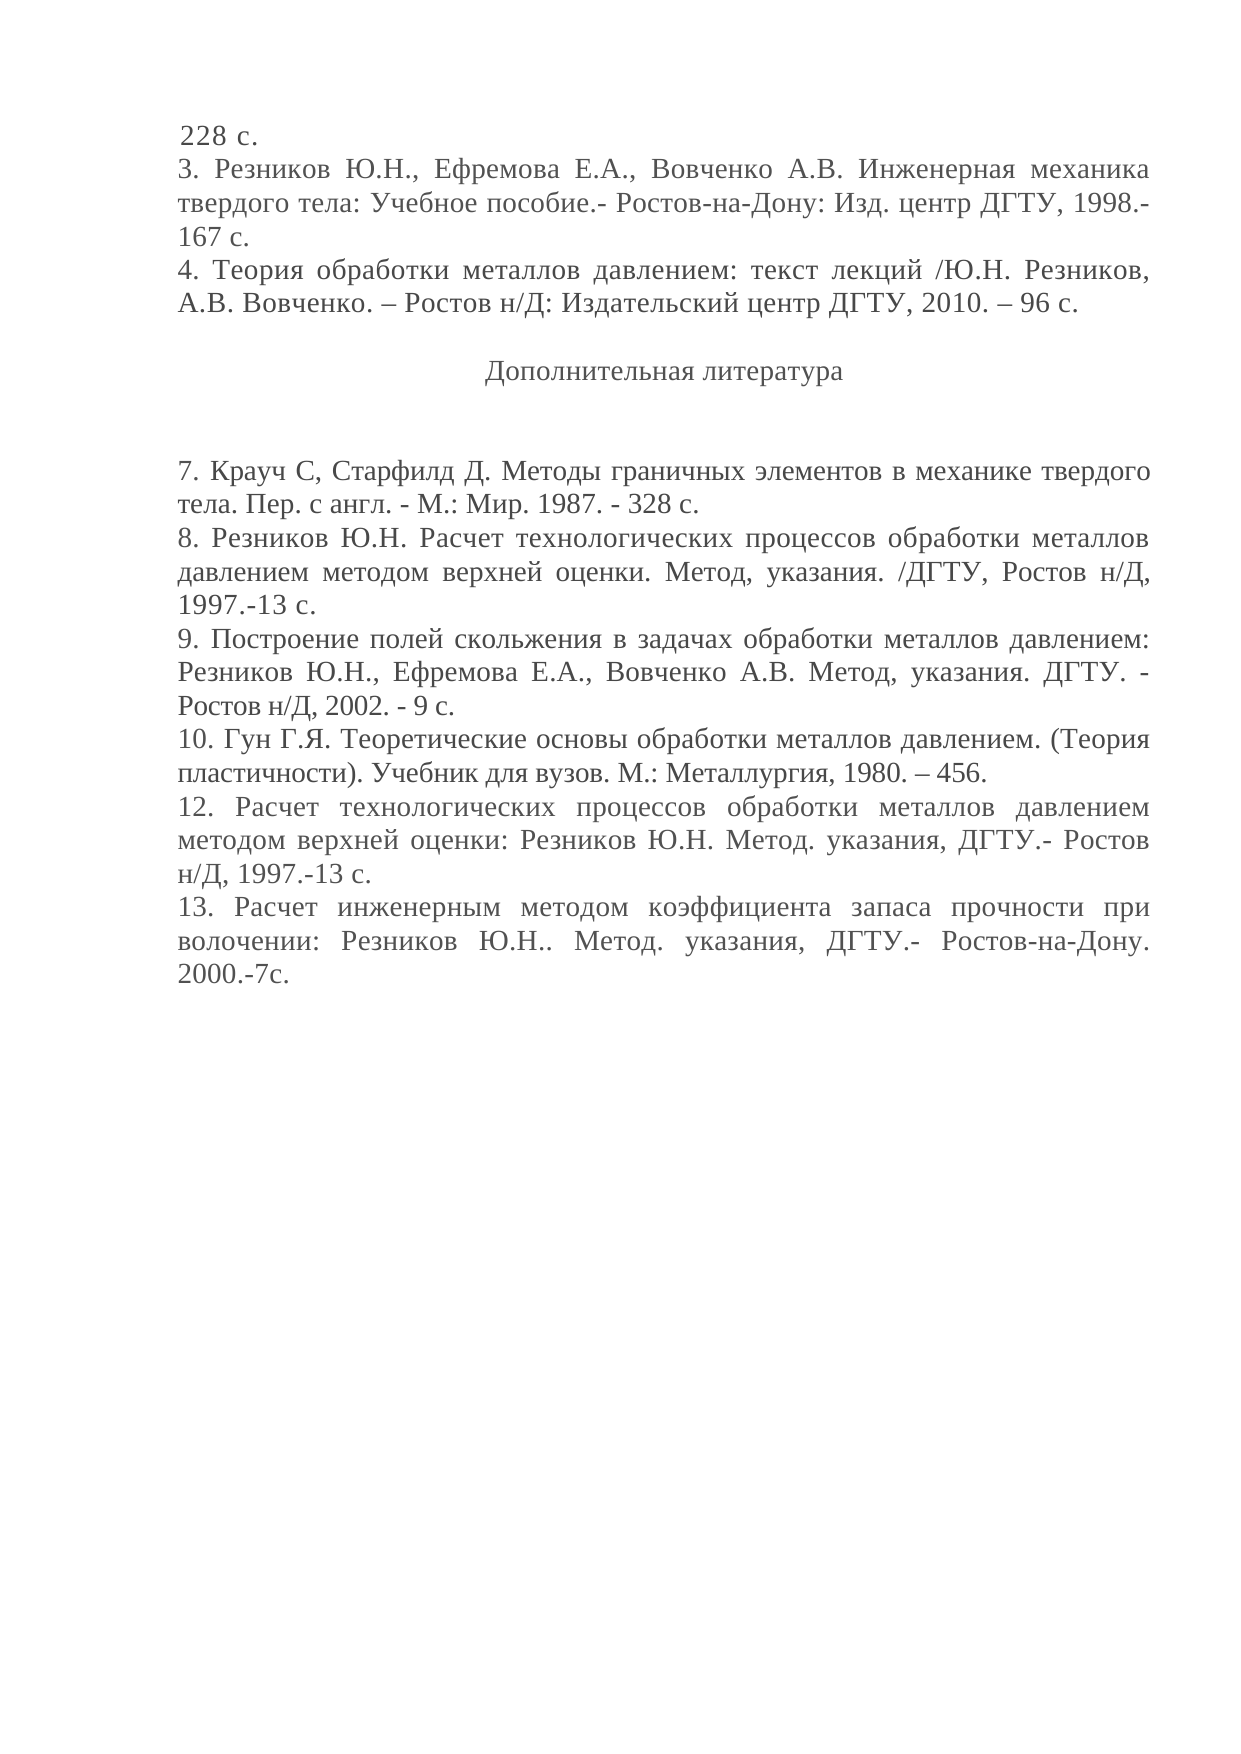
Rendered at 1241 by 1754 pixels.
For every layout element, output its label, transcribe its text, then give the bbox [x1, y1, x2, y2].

text 10. Гун Г.Я. Теоретические основы обработки металлов давлением. (Теория пластичности). Учебник для вузов. М.: Металлургия, 1980. – 456. [177, 722, 1152, 789]
text 4. Теория обработки металлов давлением: текст лекций /Ю.Н. Резников, А.В. Вовченко. – Ростов н/Д: Издательский центр ДГТУ, 2010. – 96 с. [177, 252, 1152, 319]
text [180, 118, 1152, 152]
text 7. Крауч С, Старфилд Д. Методы граничных элементов в механике твердого тела. Пер. с англ. - М.: Мир. 1987. - 328 с. [177, 453, 1152, 521]
text Дополнительная литература [177, 353, 1152, 386]
text 8. Резников Ю.Н. Расчет технологических процессов обработки металлов давлением методом верхней оценки. Метод, указания. /ДГТУ, Ростов н/Д, 1997.-13 с. [177, 521, 1152, 621]
text 13. Расчет инженерным методом коэффициента запаса прочности при волочении: Резников Ю.Н.. Метод. указания, ДГТУ.- Ростов-на-Дону. 2000.-7с. [177, 889, 1152, 990]
text 9. Построение полей скольжения в задачах обработки металлов давлением: Резников Ю.Н., Ефремова Е.А., Вовченко А.В. Метод, указания. ДГТУ. -Ростов н/Д, 2002. - 9 с. [177, 621, 1152, 722]
text 3. Резников Ю.Н., Ефремова Е.А., Вовченко А.В. Инженерная механика твердого тела: Учебное пособие.- Ростов-на-Дону: Изд. центр ДГТУ, 1998.-167 с. [177, 152, 1152, 252]
text 12. Расчет технологических процессов обработки металлов давлением методом верхней оценки: Резников Ю.Н. Метод. указания, ДГТУ.- Ростов н/Д, 1997.-13 с. [177, 789, 1152, 889]
